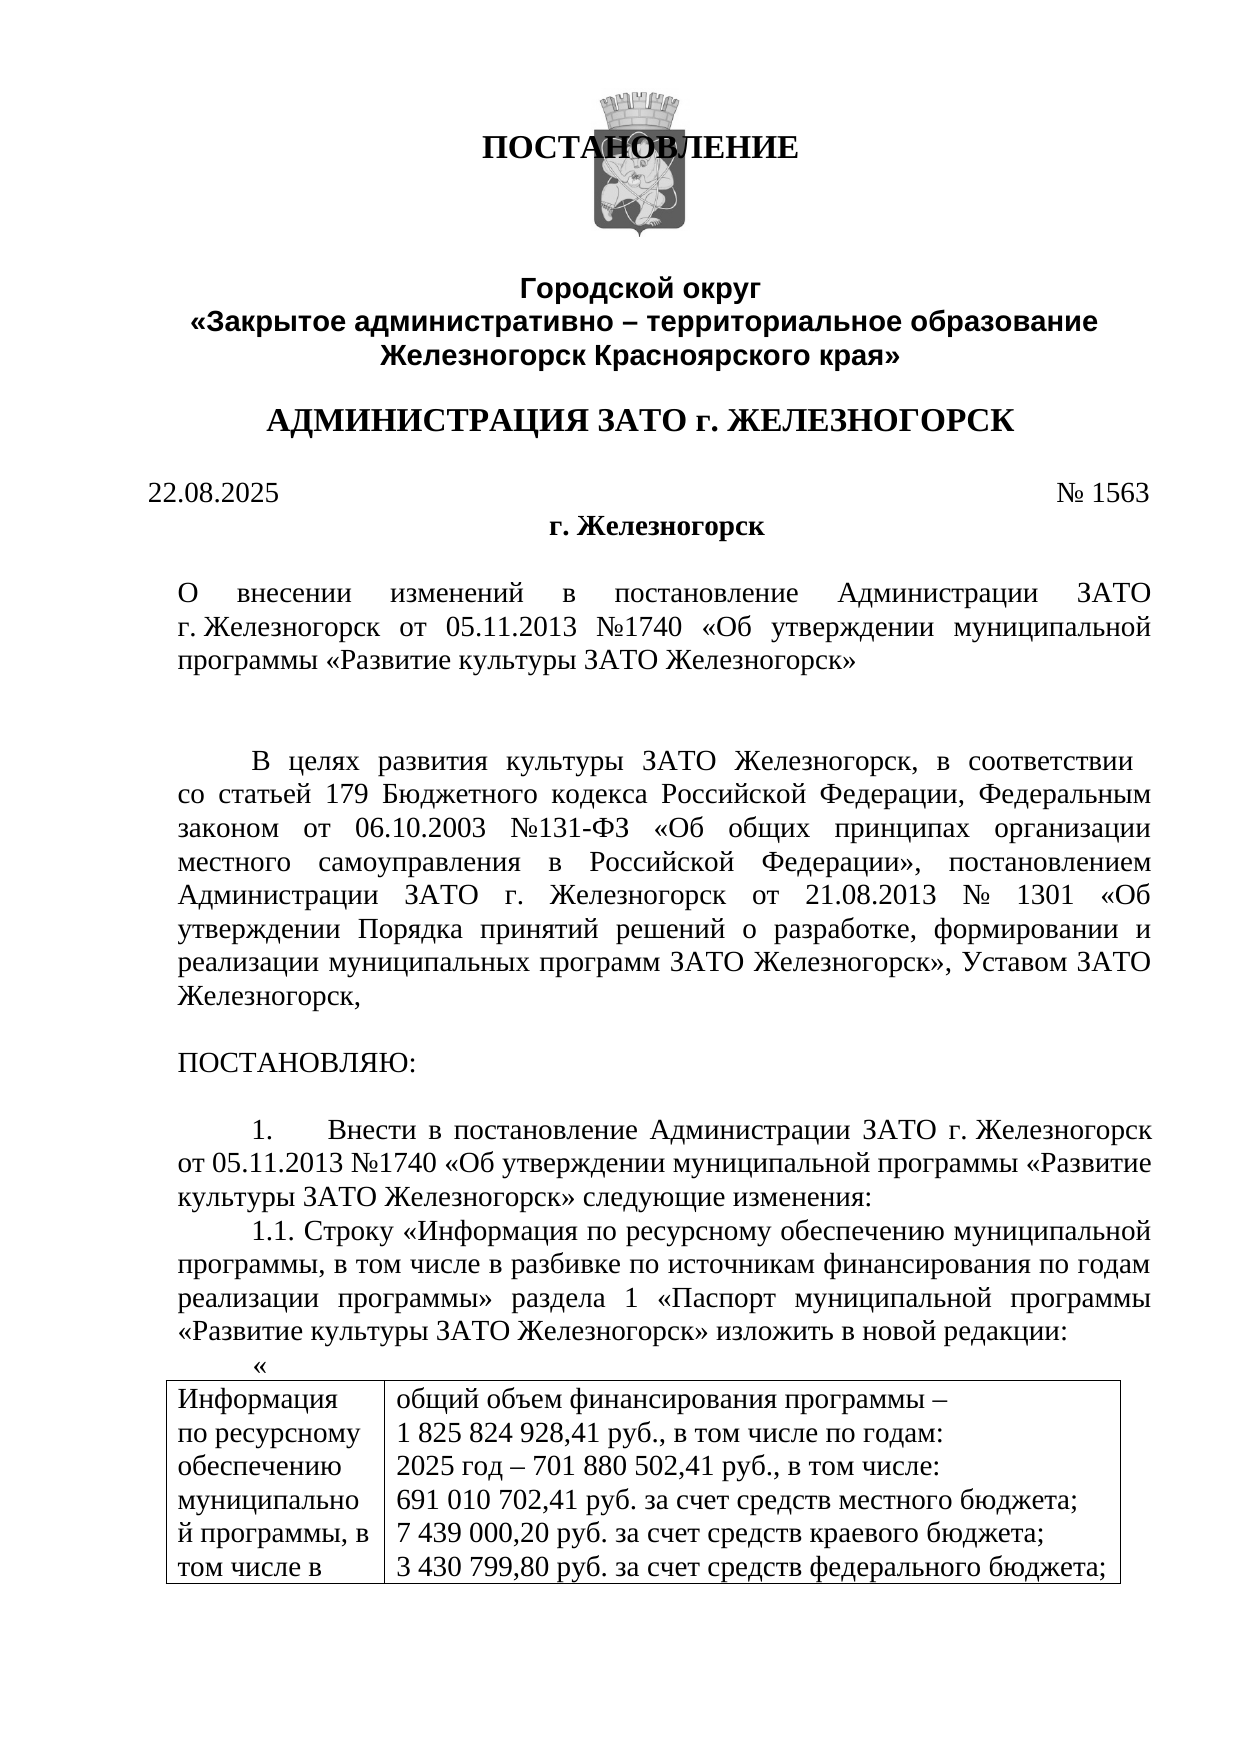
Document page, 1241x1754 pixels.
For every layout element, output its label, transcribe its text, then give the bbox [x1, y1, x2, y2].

text « [177, 1347, 1152, 1380]
text «Закрытое административно – территориальное образование Железногорск Красноярского края» [102, 304, 1179, 371]
text Городской округ [102, 271, 1179, 304]
text 1.1. Строку «Информация по ресурсному обеспечению муниципальной программы, в том числе в разбивке по источникам финансирования по годам реализации программы» раздела 1 «Паспорт муниципальной программы «Развитие культуры ЗАТО Железногорск» изложить в новой редакции: [177, 1213, 1152, 1347]
text ПОСТАНОВЛЯЮ: [177, 1045, 1152, 1078]
text ПОСТАНОВЛЕНИЕ [102, 127, 1179, 165]
text В целях развития культуры ЗАТО Железногорск, в соответствии со статьей 179 Бюджетного кодекса Российской Федерации, Федеральным законом от 06.10.2003 №131-ФЗ «Об общих принципах организации местного самоуправления в Российской Федерации», постановлением Администрации ЗАТО г. Железногорск от 21.08.2013 № 1301 «Об утверждении Порядка принятий решений о разработке, формировании и реализации муниципальных программ ЗАТО Железногорск», Уставом ЗАТО Железногорск, [177, 743, 1152, 1011]
table_header Информация по ресурсному обеспечению муниципальной программы, в том числе в разбивке по источникам финансирования по годам реализации программы [167, 1381, 384, 1583]
subtitle АДМИНИСТРАЦИЯ ЗАТО г. ЖЕЛЕЗНОГОРСК [102, 400, 1179, 438]
title Внести в постановление Администрации ЗАТО г. Железногорск от 05.11.2013 №1740 «Об утверждении муниципальной программы «Развитие культуры ЗАТО Железногорск» следующие изменения: [177, 1112, 1152, 1213]
text г. Железногорск [148, 508, 1166, 542]
text О внесении изменений в постановление Администрации ЗАТО г. Железногорск от 05.11.2013 №1740 «Об утверждении муниципальной программы «Развитие культуры ЗАТО Железногорск» [177, 542, 1152, 676]
text 22.08.2025 № 1563 [148, 475, 1166, 508]
